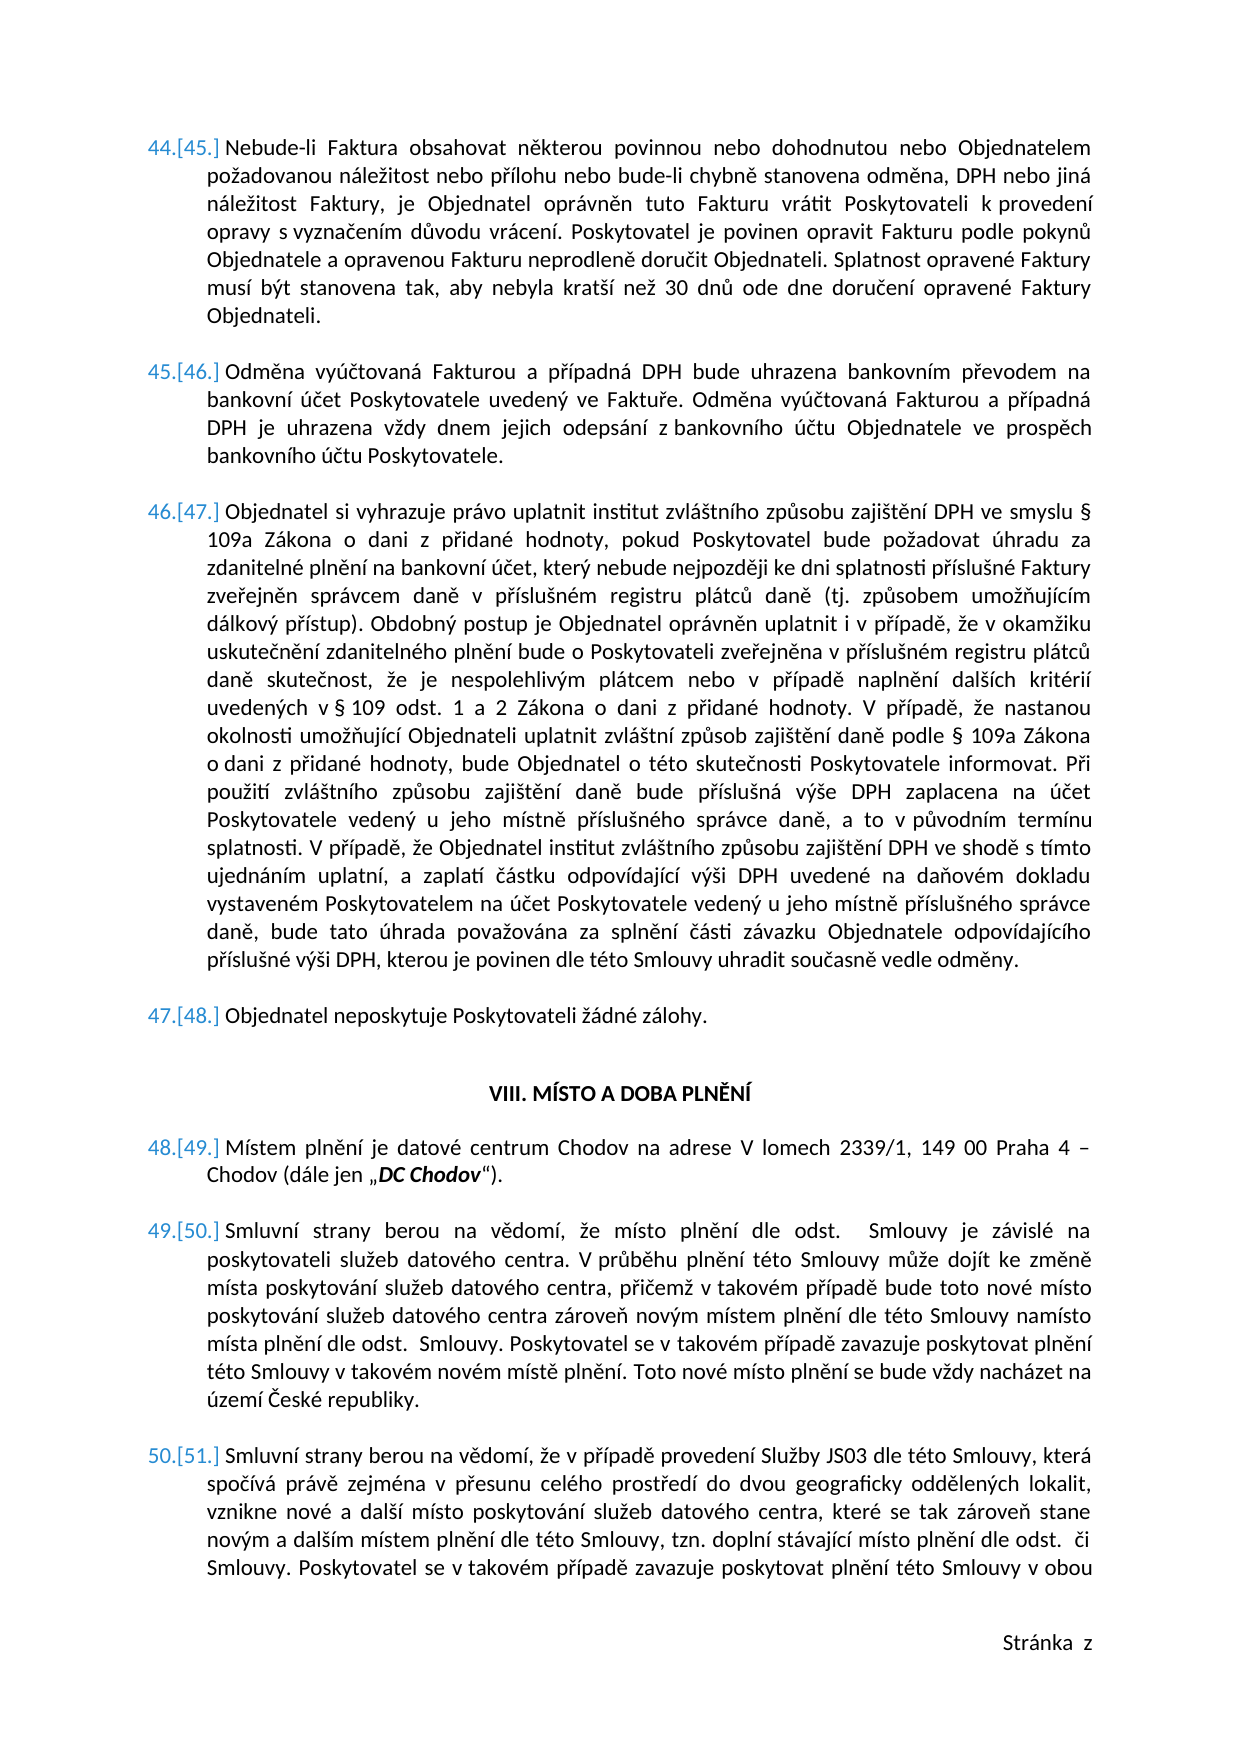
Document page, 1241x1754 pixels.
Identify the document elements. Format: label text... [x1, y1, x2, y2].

text Místem plnění je datové centrum Chodov na adrese V lomech 2339/1, 149 00 Praha 4 – Chodov (dále jen „DC Chodov“). [148, 1133, 1093, 1189]
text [148, 1441, 1093, 1581]
subtitle MÍSTO A DOBA PLNĚNÍ [148, 1079, 1093, 1108]
text Odměna vyúčtovaná Fakturou a případná DPH bude uhrazena bankovním převodem na bankovní účet Poskytovatele uvedený ve Faktuře. Odměna vyúčtovaná Fakturou a případná DPH je uhrazena vždy dnem jejich odepsání z bankovního účtu Objednatele ve prospěch bankovního účtu Poskytovatele. [148, 357, 1093, 469]
text Nebude-li Faktura obsahovat některou povinnou nebo dohodnutou nebo Objednatelem požadovanou náležitost nebo přílohu nebo bude-li chybně stanovena odměna, DPH nebo jiná náležitost Faktury, je Objednatel oprávněn tuto Fakturu vrátit Poskytovateli k provedení opravy s vyznačením důvodu vrácení. Poskytovatel je povinen opravit Fakturu podle pokynů Objednatele a opravenou Fakturu neprodleně doručit Objednateli. Splatnost opravené Faktury musí být stanovena tak, aby nebyla kratší než 30 dnů ode dne doručení opravené Faktury Objednateli. [148, 133, 1093, 329]
text Objednatel si vyhrazuje právo uplatnit institut zvláštního způsobu zajištění DPH ve smyslu § 109a Zákona o dani z přidané hodnoty, pokud Poskytovatel bude požadovat úhradu za zdanitelné plnění na bankovní účet, který nebude nejpozději ke dni splatnosti příslušné Faktury zveřejněn správcem daně v příslušném registru plátců daně (tj. způsobem umožňujícím dálkový přístup). Obdobný postup je Objednatel oprávněn uplatnit i v případě, že v okamžiku uskutečnění zdanitelného plnění bude o Poskytovateli zveřejněna v příslušném registru plátců daně skutečnost, že je nespolehlivým plátcem nebo v případě naplnění dalších kritérií uvedených v § 109 odst. 1 a 2 Zákona o dani z přidané hodnoty. V případě, že nastanou okolnosti umožňující Objednateli uplatnit zvláštní způsob zajištění daně podle § 109a Zákona o dani z přidané hodnoty, bude Objednatel o této skutečnosti Poskytovatele informovat. Při použití zvláštního způsobu zajištění daně bude příslušná výše DPH zaplacena na účet Poskytovatele vedený u jeho místně příslušného správce daně, a to v původním termínu splatnosti. V případě, že Objednatel institut zvláštního způsobu zajištění DPH ve shodě s tímto ujednáním uplatní, a zaplatí částku odpovídající výši DPH uvedené na daňovém dokladu vystaveném Poskytovatelem na účet Poskytovatele vedený u jeho místně příslušného správce daně, bude tato úhrada považována za splnění části závazku Objednatele odpovídajícího příslušné výši DPH, kterou je povinen dle této Smlouvy uhradit současně vedle odměny. [148, 497, 1093, 973]
text Smluvní strany berou na vědomí, že místo plnění dle odst. 49 Smlouvy je závislé na poskytovateli služeb datového centra. V průběhu plnění této Smlouvy může dojít ke změně místa poskytování služeb datového centra, přičemž v takovém případě bude toto nové místo poskytování služeb datového centra zároveň novým místem plnění dle této Smlouvy namísto místa plnění dle odst. 49 Smlouvy. Poskytovatel se v takovém případě zavazuje poskytovat plnění této Smlouvy v takovém novém místě plnění. Toto nové místo plnění se bude vždy nacházet na území České republiky. [148, 1217, 1093, 1413]
text Objednatel neposkytuje Poskytovateli žádné zálohy. [148, 1002, 1093, 1029]
